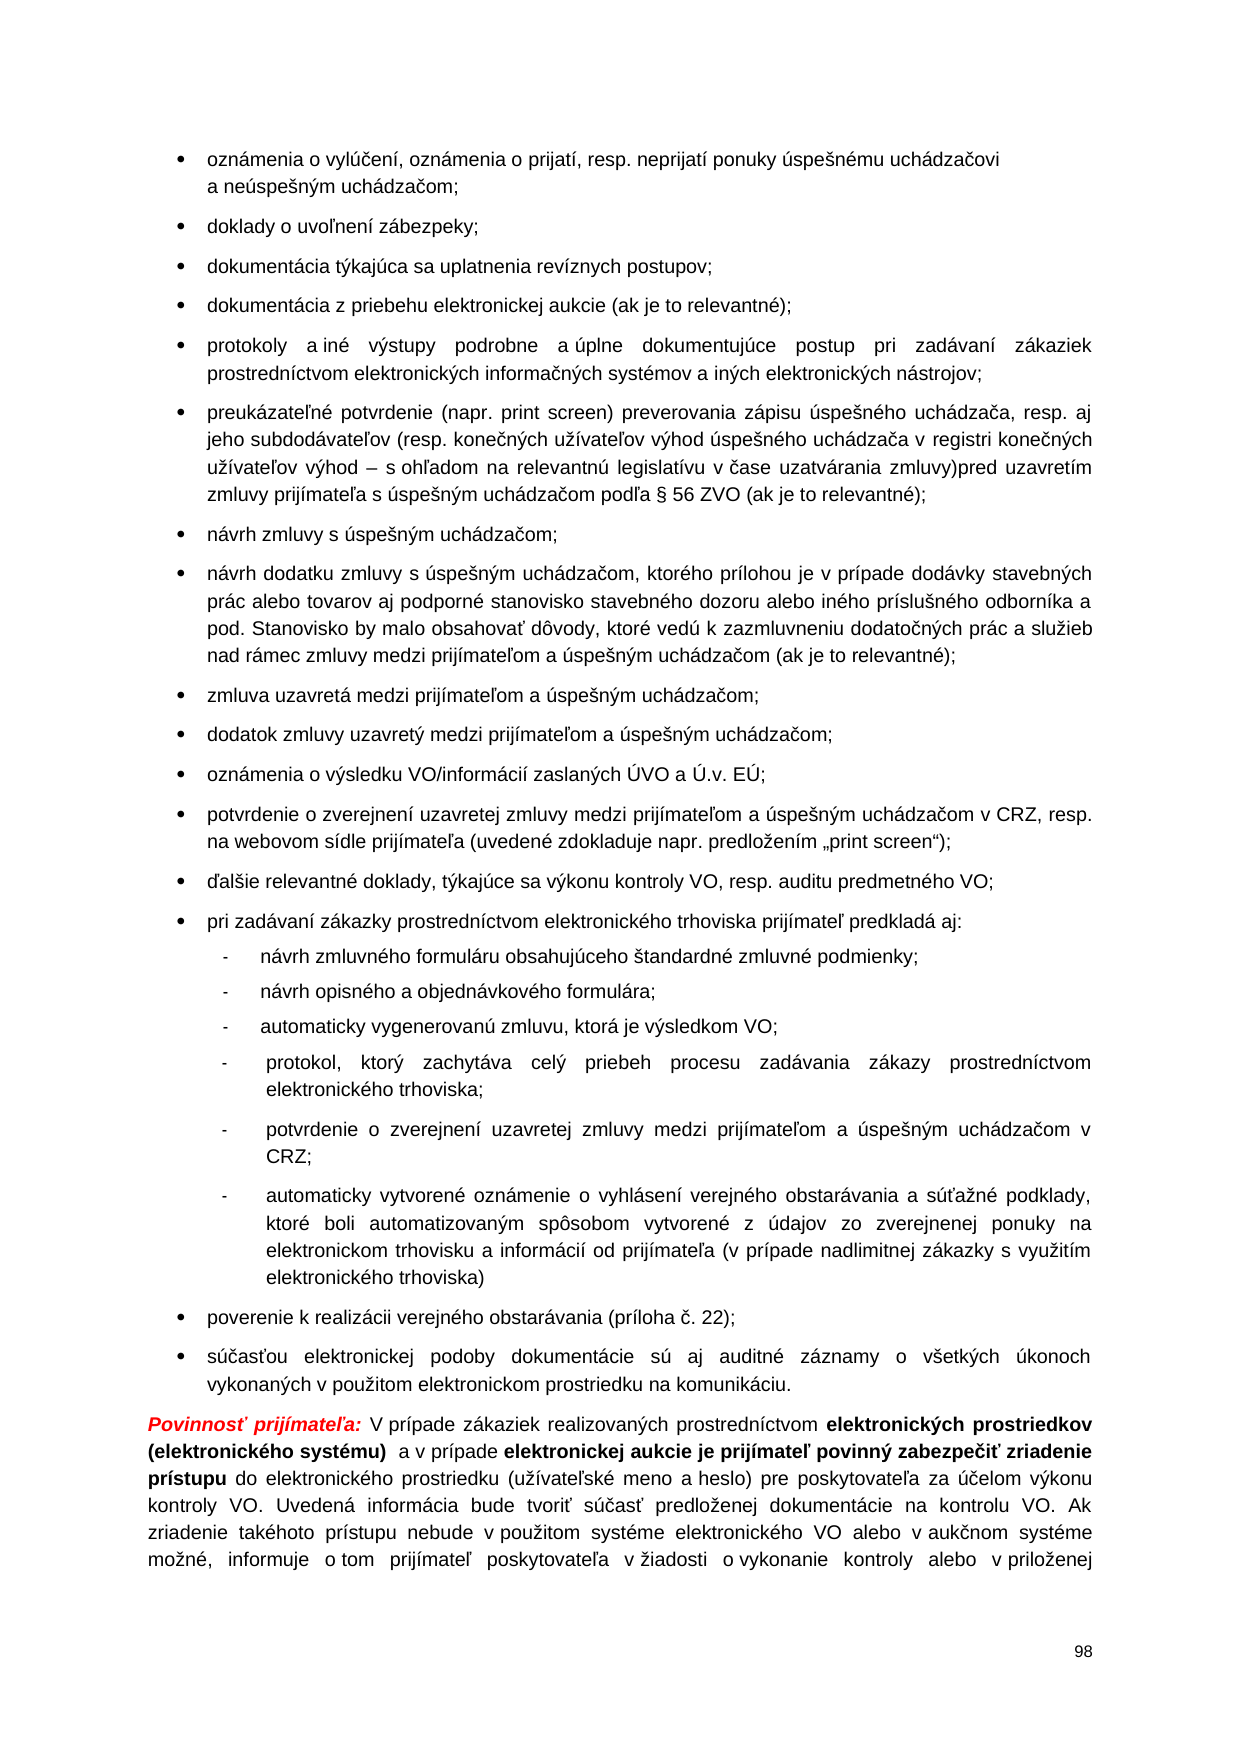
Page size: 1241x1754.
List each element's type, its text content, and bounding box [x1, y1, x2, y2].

text oznámenia o vylúčení, oznámenia o prijatí, resp. neprijatí ponuky úspešnému uchádzačovi a neúspešným uchádzačom; [177, 148, 1092, 198]
text preukázateľné potvrdenie (napr. print screen) preverovania zápisu úspešného uchádzača, resp. aj jeho subdodávateľov (resp. konečných užívateľov výhod úspešného uchádzača v registri konečných užívateľov výhod – s ohľadom na relevantnú legislatívu v čase uzatvárania zmluvy)pred uzavretím zmluvy prijímateľa s úspešným uchádzačom podľa § 56 ZVO (ak je to relevantné); [177, 401, 1092, 505]
text potvrdenie o zverejnení uzavretej zmluvy medzi prijímateľom a úspešným uchádzačom v CRZ, resp. na webovom sídle prijímateľa (uvedené zdokladuje napr. predložením „print screen“); [177, 803, 1092, 853]
list návrh zmluvného formuláru obsahujúceho štandardné zmluvné podmienky; [223, 945, 1092, 968]
text dokumentácia z priebehu elektronickej aukcie (ak je to relevantné); [177, 294, 1092, 317]
text protokoly a iné výstupy podrobne a úplne dokumentujúce postup pri zadávaní zákaziek prostredníctvom elektronických informačných systémov a iných elektronických nástrojov; [177, 334, 1092, 384]
text súčasťou elektronickej podoby dokumentácie sú aj auditné záznamy o všetkých úkonoch vykonaných v použitom elektronickom prostriedku na komunikáciu. [177, 1345, 1092, 1395]
text návrh zmluvy s úspešným uchádzačom; [177, 522, 1092, 545]
list automaticky vytvorené oznámenie o vyhlásení verejného obstarávania a súťažné podklady, ktoré boli automatizovaným spôsobom vytvorené z údajov zo zverejnenej ponuky na elektronickom trhovisku a informácií od prijímateľa (v prípade nadlimitnej zákazky s využitím elektronického trhoviska) [222, 1184, 1092, 1289]
text návrh dodatku zmluvy s úspešným uchádzačom, ktorého prílohou je v prípade dodávky stavebných prác alebo tovarov aj podporné stanovisko stavebného dozoru alebo iného príslušného odborníka a pod. Stanovisko by malo obsahovať dôvody, ktoré vedú k zazmluvneniu dodatočných prác a služieb nad rámec zmluvy medzi prijímateľom a úspešným uchádzačom (ak je to relevantné); [177, 562, 1092, 667]
list návrh opisného a objednávkového formulára; [223, 980, 1092, 1003]
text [148, 1412, 1092, 1571]
list automaticky vygenerovanú zmluvu, ktorá je výsledkom VO; [223, 1015, 1092, 1038]
list potvrdenie o zverejnení uzavretej zmluvy medzi prijímateľom a úspešným uchádzačom v CRZ; [222, 1117, 1092, 1167]
text oznámenia o výsledku VO/informácií zaslaných ÚVO a Ú.v. EÚ; [177, 763, 1092, 786]
text dokumentácia týkajúca sa uplatnenia revíznych postupov; [177, 254, 1092, 277]
text pri zadávaní zákazky prostredníctvom elektronického trhoviska prijímateľ predkladá aj: [177, 910, 1092, 932]
text poverenie k realizácii verejného obstarávania (príloha č. 22); [177, 1306, 1092, 1328]
text zmluva uzavretá medzi prijímateľom a úspešným uchádzačom; [177, 683, 1092, 706]
text dodatok zmluvy uzavretý medzi prijímateľom a úspešným uchádzačom; [177, 723, 1092, 746]
list protokol, ktorý zachytáva celý priebeh procesu zadávania zákazy prostredníctvom elektronického trhoviska; [222, 1051, 1092, 1101]
text doklady o uvoľnení zábezpeky; [177, 215, 1092, 237]
text ďalšie relevantné doklady, týkajúce sa výkonu kontroly VO, resp. auditu predmetného VO; [177, 870, 1092, 893]
